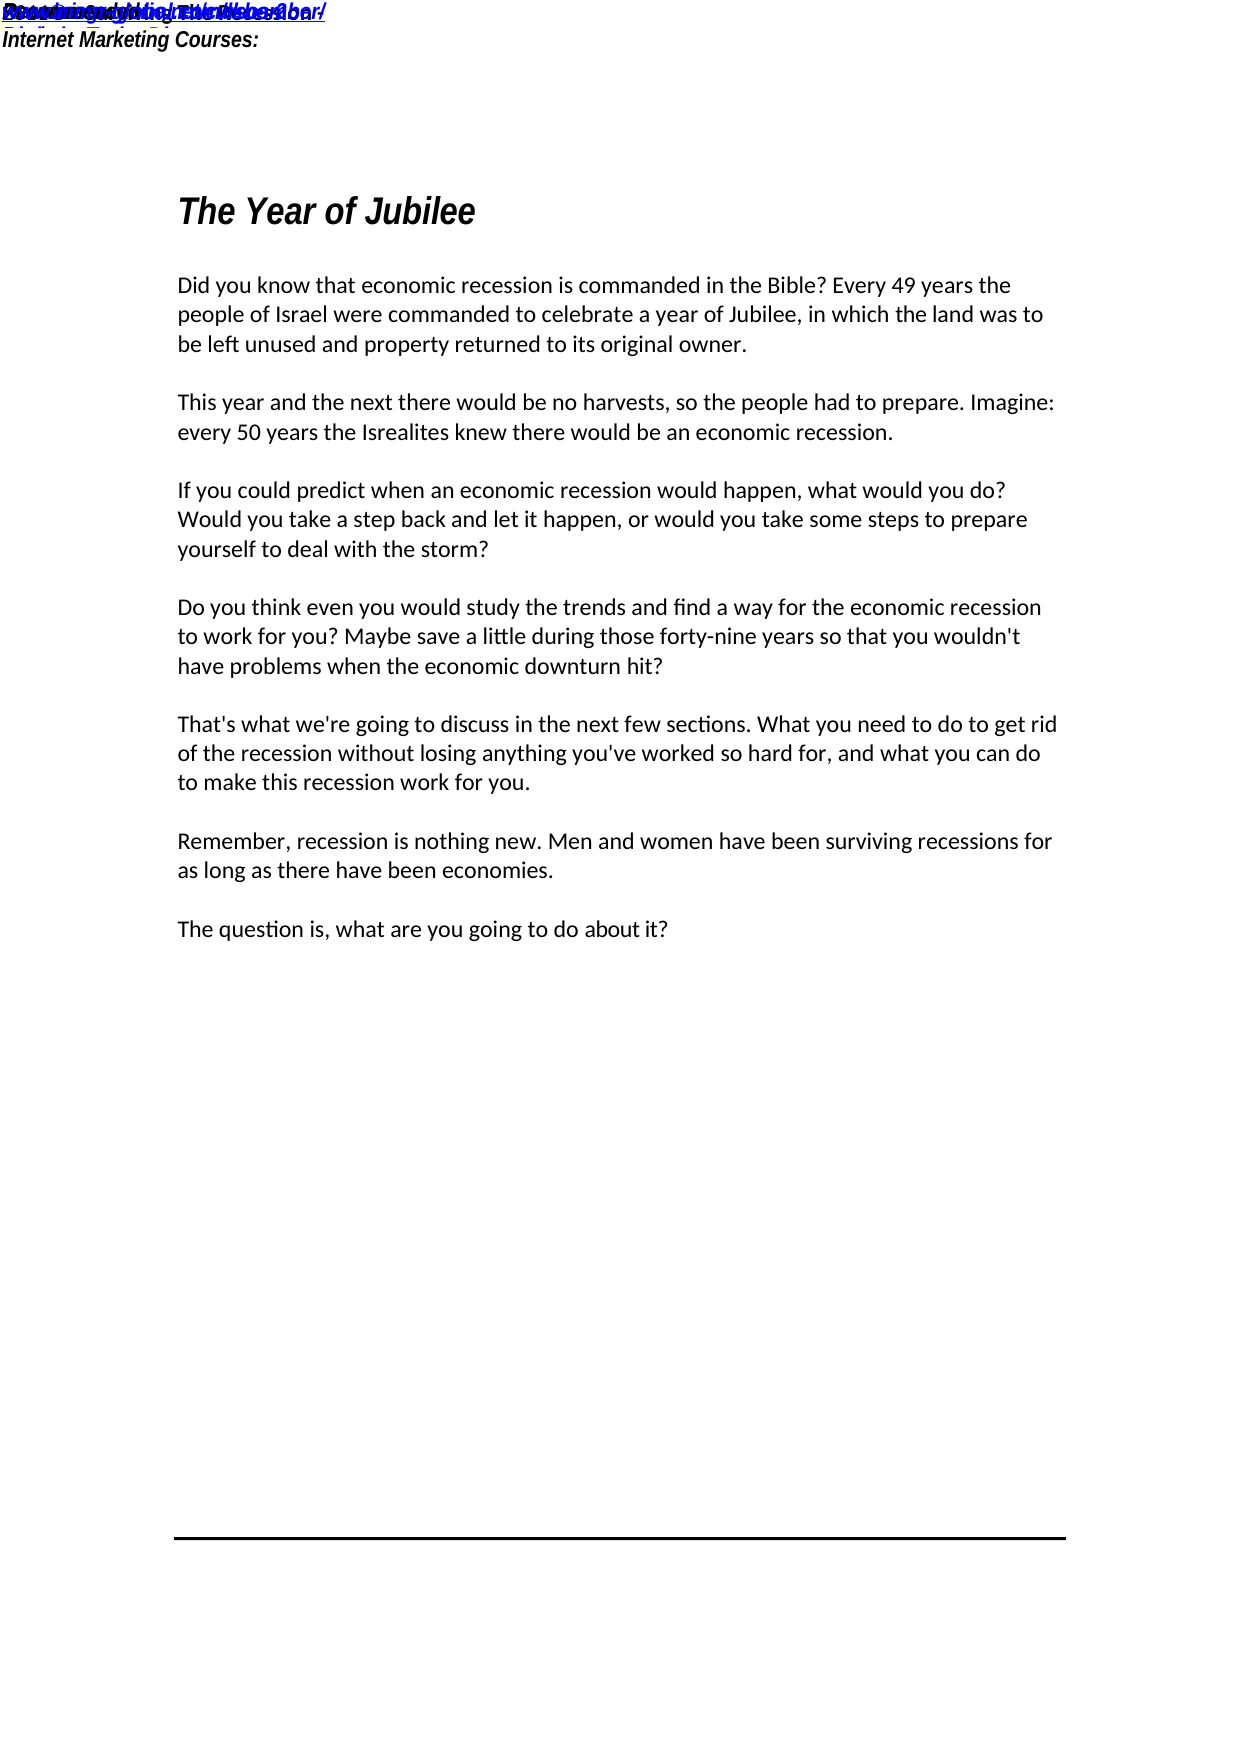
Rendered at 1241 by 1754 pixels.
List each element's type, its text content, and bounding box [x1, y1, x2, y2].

text Remember, recession is nothing new. Men and women have been surviving recessions for as long as there have been economies. [177, 826, 1078, 885]
text That's what we're going to discuss in the next few sections. What you need to do to get rid of the recession without losing anything you've worked so hard for, and what you can do to make this recession work for you. [177, 709, 1063, 797]
text The question is, what are you going to do about it? [177, 914, 1078, 943]
text If you could predict when an economic recession would happen, what would you do? Would you take a step back and let it happen, or would you take some steps to prepare yourself to deal with the storm? [177, 475, 1063, 563]
text This year and the next there would be no harvests, so the people had to prepare. Imagine: every 50 years the Isrealites knew there would be an economic recession. [177, 387, 1078, 446]
text Did you know that economic recession is commanded in the Bible? Every 49 years the people of Israel were commanded to celebrate a year of Jubilee, in which the land was to be left unused and property returned to its original owner. [177, 270, 1056, 358]
subtitle The Year of Jubilee [177, 188, 1078, 233]
text Do you think even you would study the trends and find a way for the economic recession to work for you? Maybe save a little during those forty-nine years so that you wouldn't have problems when the economic downturn hit? [177, 592, 1063, 680]
